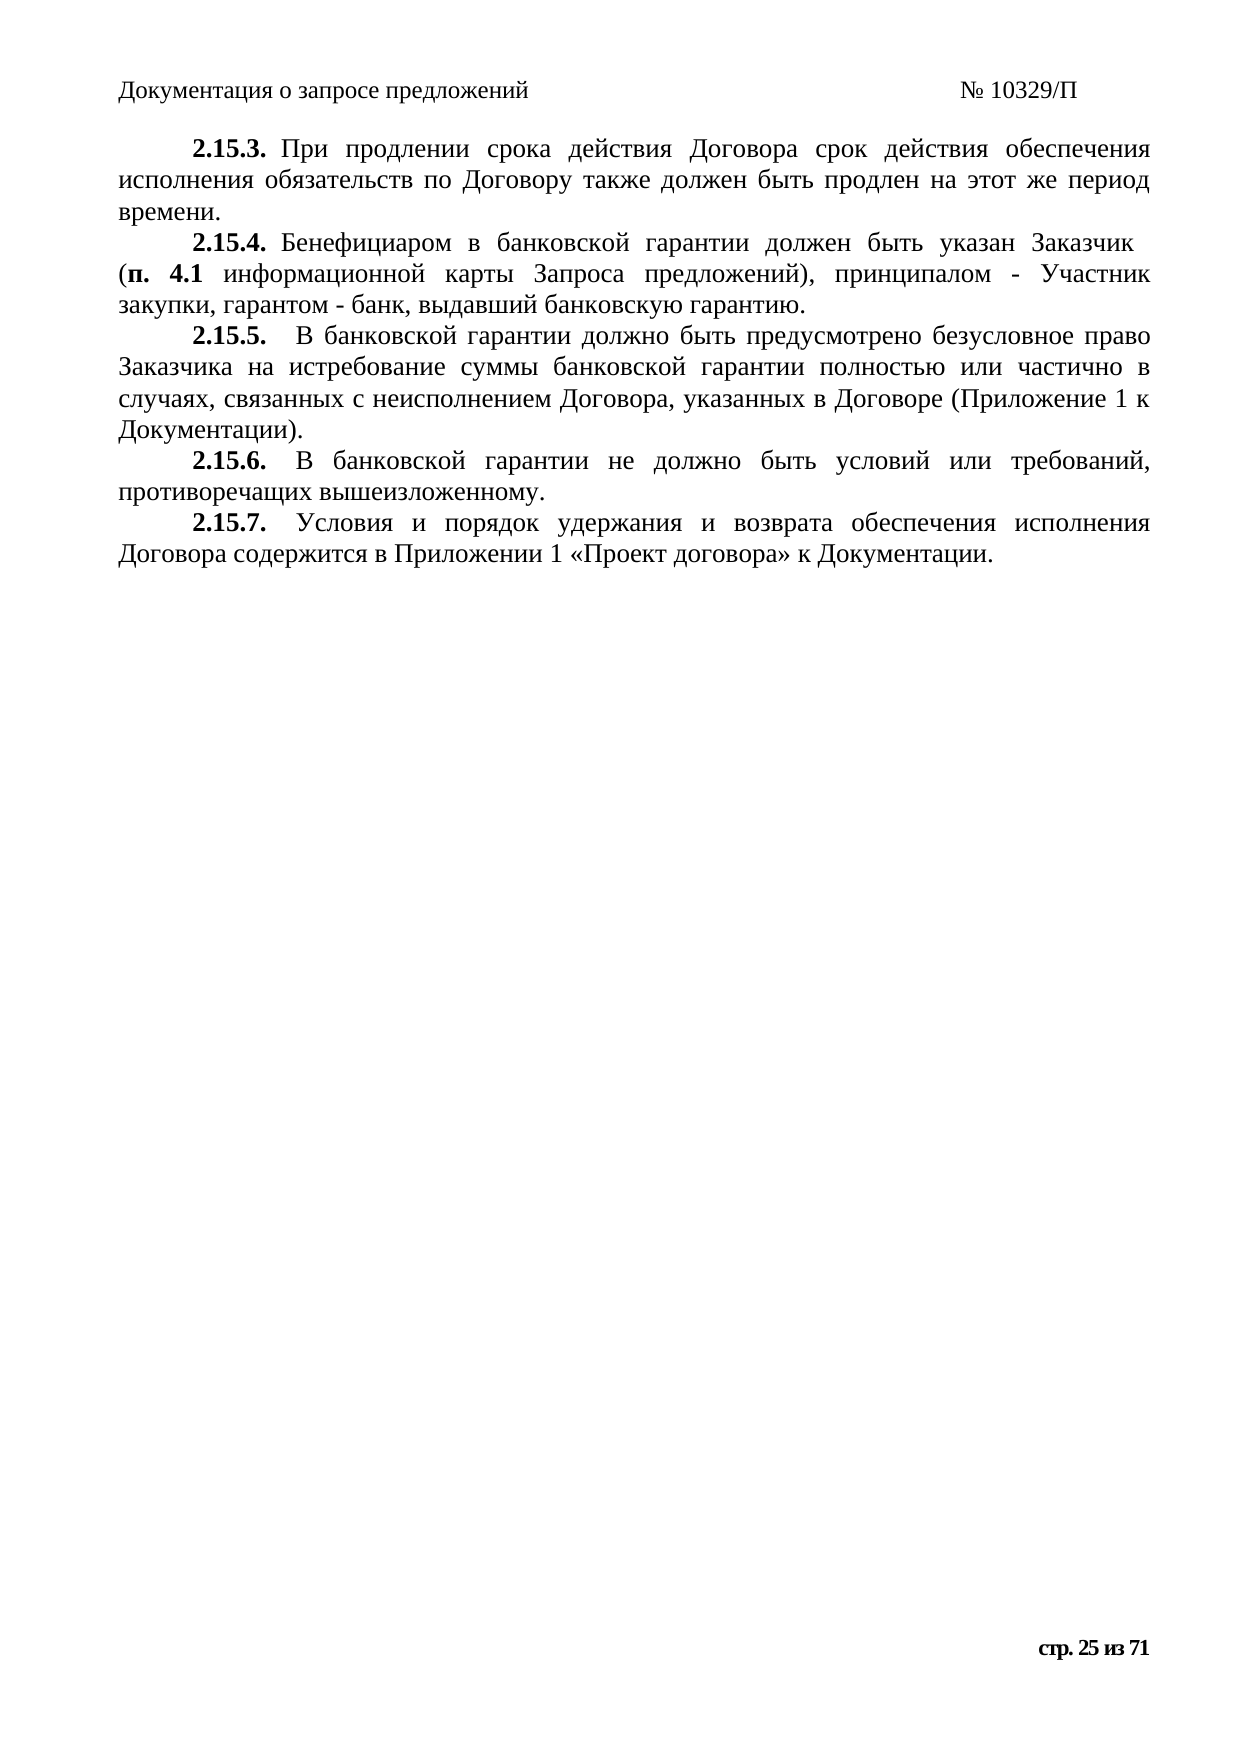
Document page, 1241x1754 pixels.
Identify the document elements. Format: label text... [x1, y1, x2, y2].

list Бенефициаром в банковской гарантии должен быть указан Заказчик (п. 4.1 информационной карты Запроса предложений), принципалом - Участник закупки, гарантом - банк, выдавший банковскую гарантию. [118, 226, 1152, 319]
list В банковской гарантии должно быть предусмотрено безусловное право Заказчика на истребование суммы банковской гарантии полностью или частично в случаях, связанных с неисполнением Договора, указанных в Договоре (Приложение 1 к Документации). [118, 319, 1152, 444]
list При продлении срока действия Договора срок действия обеспечения исполнения обязательств по Договору также должен быть продлен на этот же период времени. [118, 132, 1152, 226]
list В банковской гарантии не должно быть условий или требований, противоречащих вышеизложенному. [118, 444, 1152, 506]
list Условия и порядок удержания и возврата обеспечения исполнения Договора содержится в Приложении 1 «Проект договора» к Документации. [118, 506, 1152, 568]
